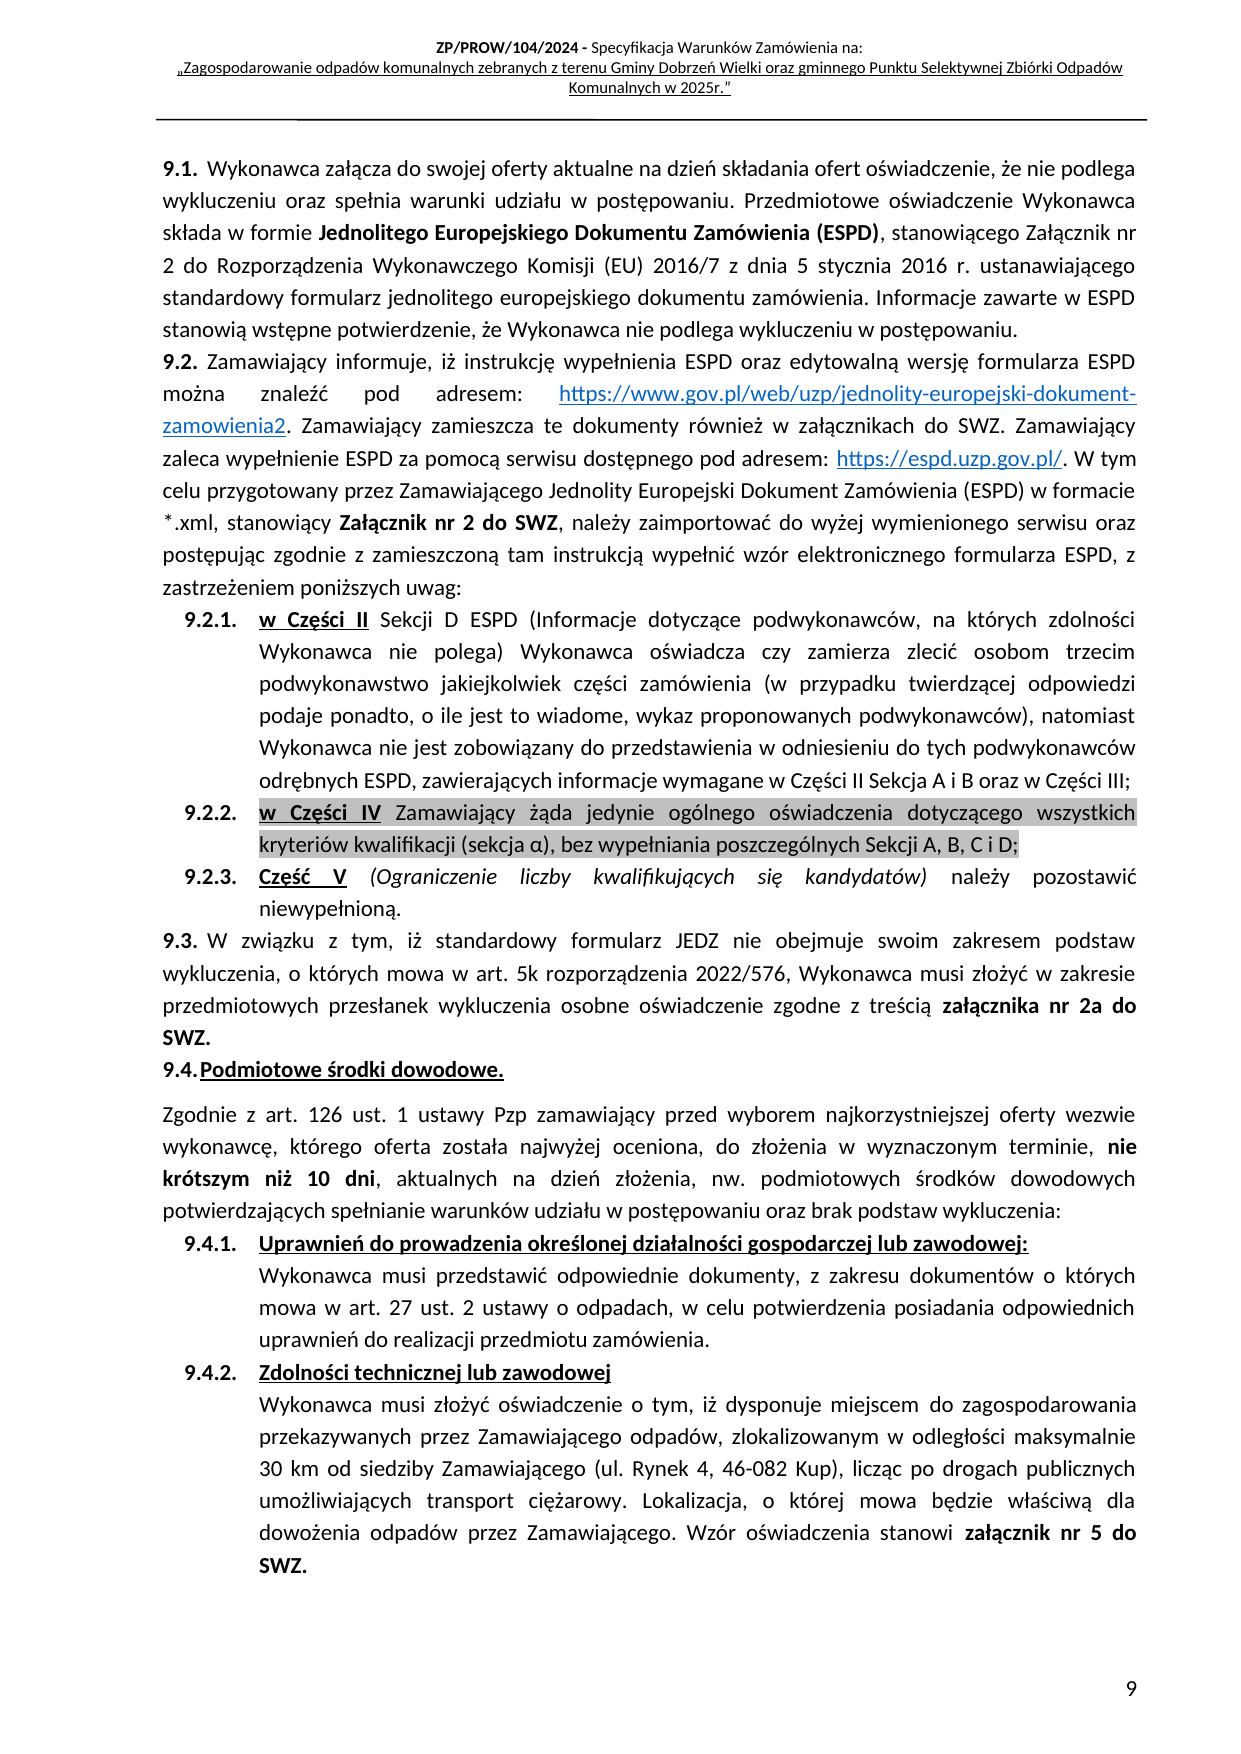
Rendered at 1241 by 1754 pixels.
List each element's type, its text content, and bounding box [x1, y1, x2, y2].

list w Części II Sekcji D ESPD (Informacje dotyczące podwykonawców, na których zdolności Wykonawca nie polega) Wykonawca oświadcza czy zamierza zlecić osobom trzecim podwykonawstwo jakiejkolwiek części zamówienia (w przypadku twierdzącej odpowiedzi podaje ponadto, o ile jest to wiadome, wykaz proponowanych podwykonawców), natomiast Wykonawca nie jest zobowiązany do przedstawienia w odniesieniu do tych podwykonawców odrębnych ESPD, zawierających informacje wymagane w Części II Sekcja A i B oraz w Części III; [184, 605, 1137, 794]
text Zgodnie z art. 126 ust. 1 ustawy Pzp zamawiający przed wyborem najkorzystniejszej oferty wezwie wykonawcę, którego oferta została najwyżej oceniona, do złożenia w wyznaczonym terminie, nie krótszym niż 10 dni, aktualnych na dzień złożenia, nw. podmiotowych środków dowodowych potwierdzających spełnianie warunków udziału w postępowaniu oraz brak podstaw wykluczenia: [162, 1100, 1137, 1225]
list Część V (Ograniczenie liczby kwalifikujących się kandydatów) należy pozostawić niewypełnioną. [184, 862, 1137, 922]
list Wykonawca załącza do swojej oferty aktualne na dzień składania ofert oświadczenie, że nie podlega wykluczeniu oraz spełnia warunki udziału w postępowaniu. Przedmiotowe oświadczenie Wykonawca składa w formie Jednolitego Europejskiego Dokumentu Zamówienia (ESPD), stanowiącego Załącznik nr 2 do Rozporządzenia Wykonawczego Komisji (EU) 2016/7 z dnia 5 stycznia 2016 r. ustanawiającego standardowy formularz jednolitego europejskiego dokumentu zamówienia. Informacje zawarte w ESPD stanowią wstępne potwierdzenie, że Wykonawca nie podlega wykluczeniu w postępowaniu. [162, 154, 1137, 343]
list W związku z tym, iż standardowy formularz JEDZ nie obejmuje swoim zakresem podstaw wykluczenia, o których mowa w art. 5k rozporządzenia 2022/576, Wykonawca musi złożyć w zakresie przedmiotowych przesłanek wykluczenia osobne oświadczenie zgodne z treścią załącznika nr 2a do SWZ. [162, 927, 1137, 1051]
list Uprawnień do prowadzenia określonej działalności gospodarczej lub zawodowej: [184, 1229, 1137, 1257]
list Wykonawca musi przedstawić odpowiednie dokumenty, z zakresu dokumentów o których mowa w art. 27 ust. 2 ustawy o odpadach, w celu potwierdzenia posiadania odpowiednich uprawnień do realizacji przedmiotu zamówienia. [259, 1261, 1137, 1353]
list Zamawiający informuje, iż instrukcję wypełnienia ESPD oraz edytowalną wersję formularza ESPD można znaleźć pod adresem: https://www.gov.pl/web/uzp/jednolity-europejski-dokument-zamowienia2. Zamawiający zamieszcza te dokumenty również w załącznikach do SWZ. Zamawiający zaleca wypełnienie ESPD za pomocą serwisu dostępnego pod adresem: https://espd.uzp.gov.pl/. W tym celu przygotowany przez Zamawiającego Jednolity Europejski Dokument Zamówienia (ESPD) w formacie *.xml, stanowiący Załącznik nr 2 do SWZ, należy zaimportować do wyżej wymienionego serwisu oraz postępując zgodnie z zamieszczoną tam instrukcją wypełnić wzór elektronicznego formularza ESPD, z zastrzeżeniem poniższych uwag: [162, 347, 1137, 601]
list Podmiotowe środki dowodowe. [162, 1055, 1137, 1083]
list w Części IV Zamawiający żąda jedynie ogólnego oświadczenia dotyczącego wszystkich kryteriów kwalifikacji (sekcja α), bez wypełniania poszczególnych Sekcji A, B, C i D; [184, 798, 1137, 858]
list Zdolności technicznej lub zawodowej [184, 1358, 1137, 1386]
list Wykonawca musi złożyć oświadczenie o tym, iż dysponuje miejscem do zagospodarowania przekazywanych przez Zamawiającego odpadów, zlokalizowanym w odległości maksymalnie 30 km od siedziby Zamawiającego (ul. Rynek 4, 46-082 Kup), licząc po drogach publicznych umożliwiających transport ciężarowy. Lokalizacja, o której mowa będzie właściwą dla dowożenia odpadów przez Zamawiającego. Wzór oświadczenia stanowi załącznik nr 5 do SWZ. [259, 1390, 1137, 1579]
